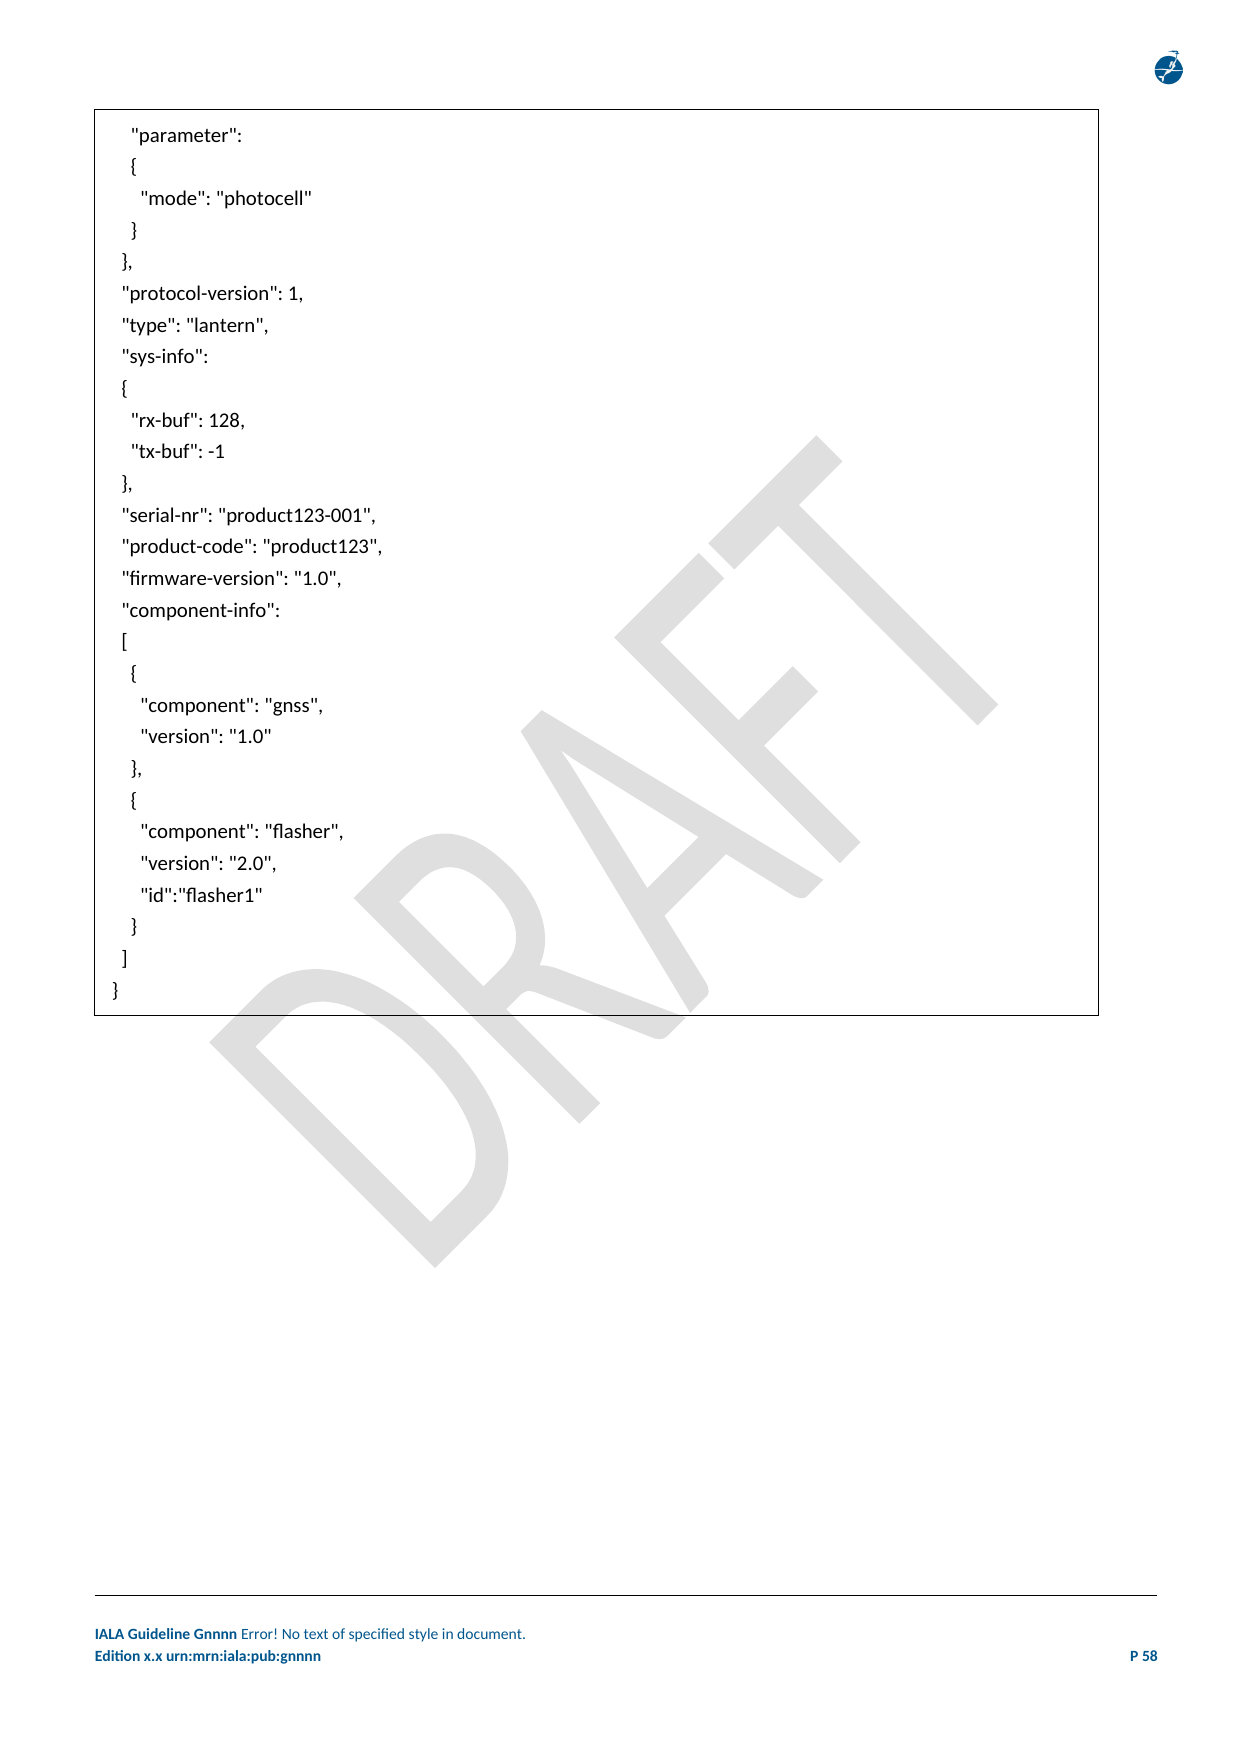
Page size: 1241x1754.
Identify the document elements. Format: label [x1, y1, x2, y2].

picture [1123, 0, 1241, 119]
table_header [95, 110, 1098, 1014]
